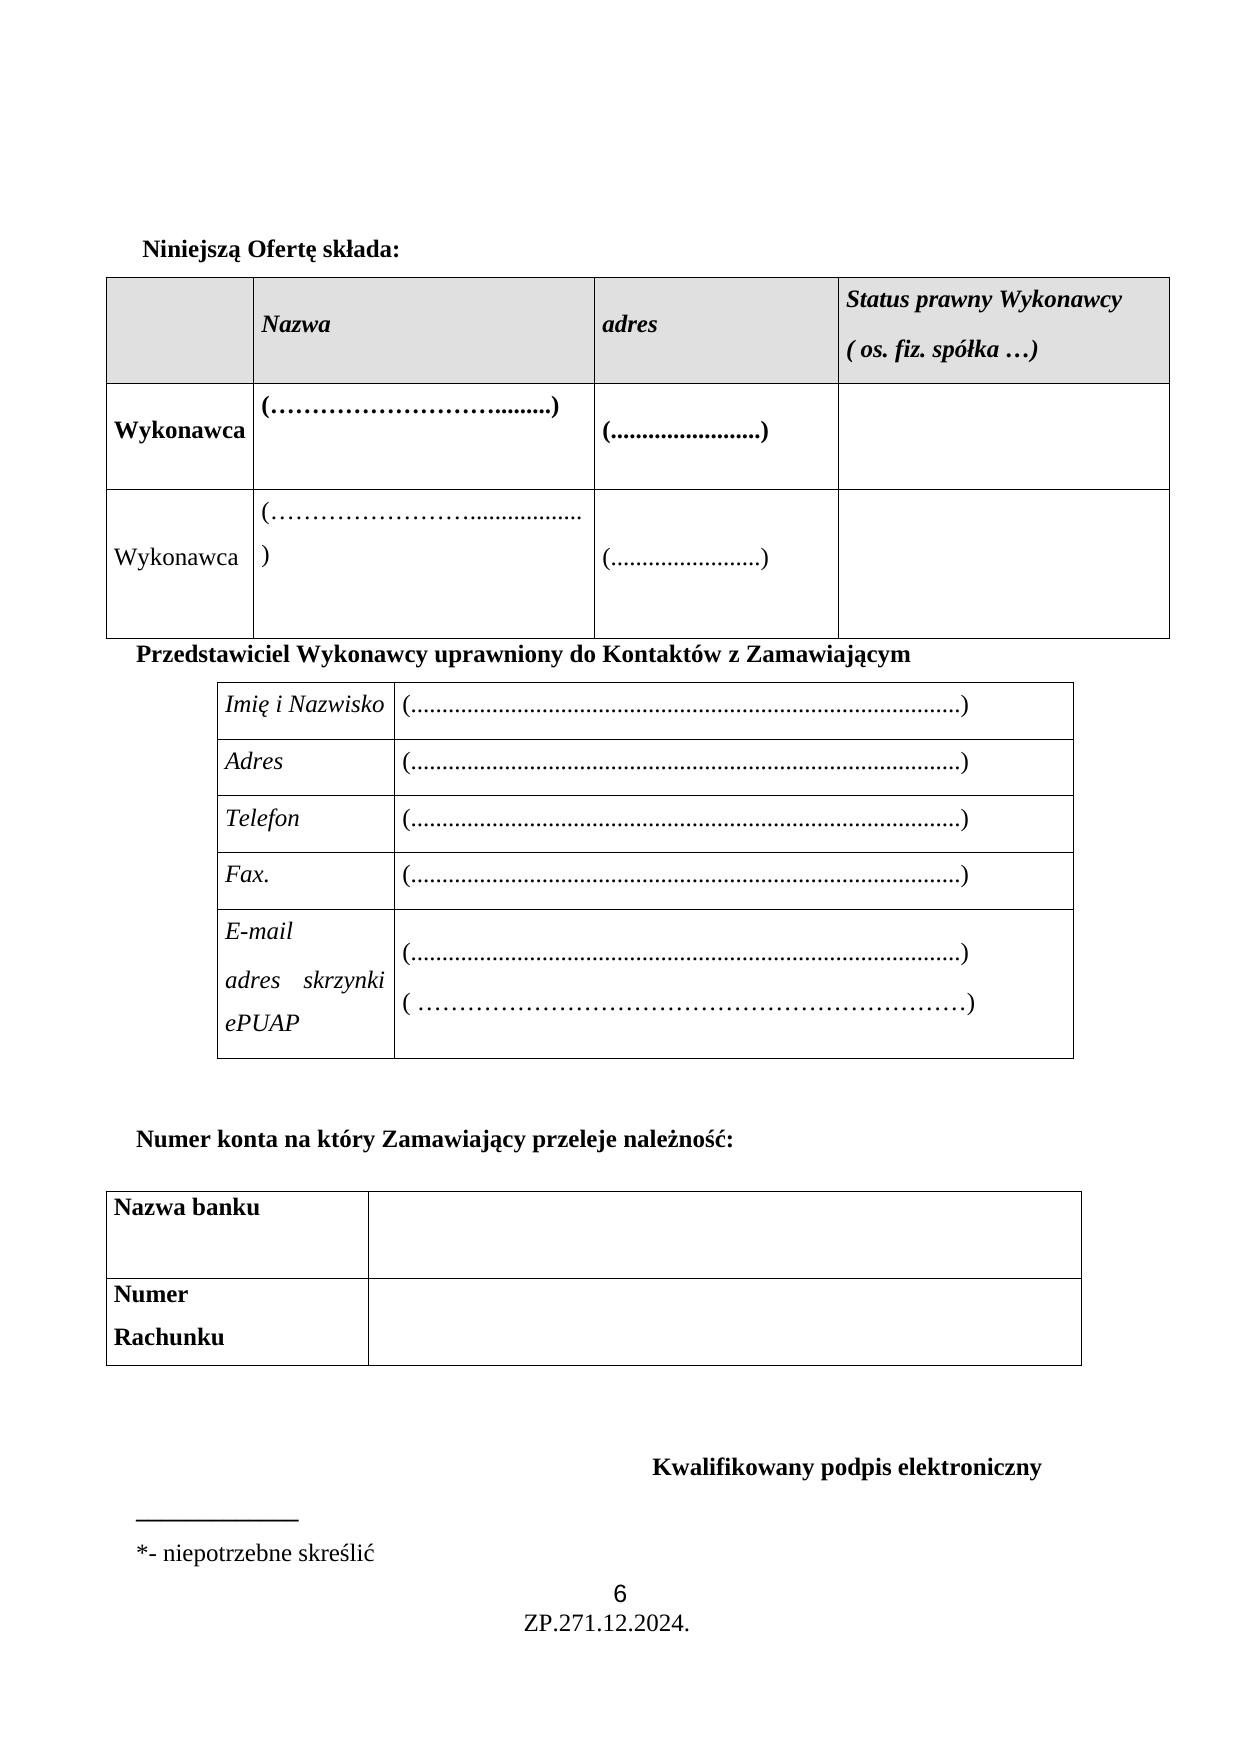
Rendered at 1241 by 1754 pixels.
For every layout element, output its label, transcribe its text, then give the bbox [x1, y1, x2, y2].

text *- niepotrzebne skreślić [136, 1538, 1104, 1567]
table_cell [369, 1279, 1081, 1365]
table_header Nazwa banku [107, 1192, 368, 1278]
table_header Imię i Nazwisko [218, 683, 394, 739]
table_header Nazwa [254, 278, 594, 383]
table_cell [839, 490, 1169, 638]
table_header [369, 1192, 1081, 1278]
table_header adres [595, 278, 838, 383]
table_cell (........................................................................................) [395, 740, 1073, 795]
table_cell Numer Rachunku [107, 1279, 368, 1365]
table_cell Fax. [218, 853, 394, 908]
table_cell Wykonawca [107, 490, 253, 638]
table_cell E-mail adres skrzynki ePUAP [218, 910, 394, 1057]
table_cell (……………………….........) [254, 384, 594, 489]
table_cell (........................) [595, 490, 838, 638]
table_cell (……………………..................) [254, 490, 594, 638]
table_cell (........................................................................................) [395, 796, 1073, 852]
table_cell (........................................................................................) ( …………………………………………………………) [395, 910, 1073, 1057]
text Niniejszą Ofertę składa: [136, 234, 1104, 263]
text Numer konta na który Zamawiający przeleje należność: [136, 1124, 1104, 1153]
text Przedstawiciel Wykonawcy uprawniony do Kontaktów z Zamawiającym [136, 639, 1104, 668]
table_cell (........................................................................................) [395, 853, 1073, 908]
table_cell (........................) [595, 384, 838, 489]
text _____________ [136, 1495, 1104, 1524]
table_header Status prawny Wykonawcy ( os. fiz. spółka …) [839, 278, 1169, 383]
table_cell Adres [218, 740, 394, 795]
table_header [107, 278, 253, 383]
table_header (........................................................................................) [395, 683, 1073, 739]
text Kwalifikowany podpis elektroniczny [136, 1452, 1104, 1481]
table_cell Wykonawca [107, 384, 253, 489]
table_cell Telefon [218, 796, 394, 852]
table_cell [839, 384, 1169, 489]
